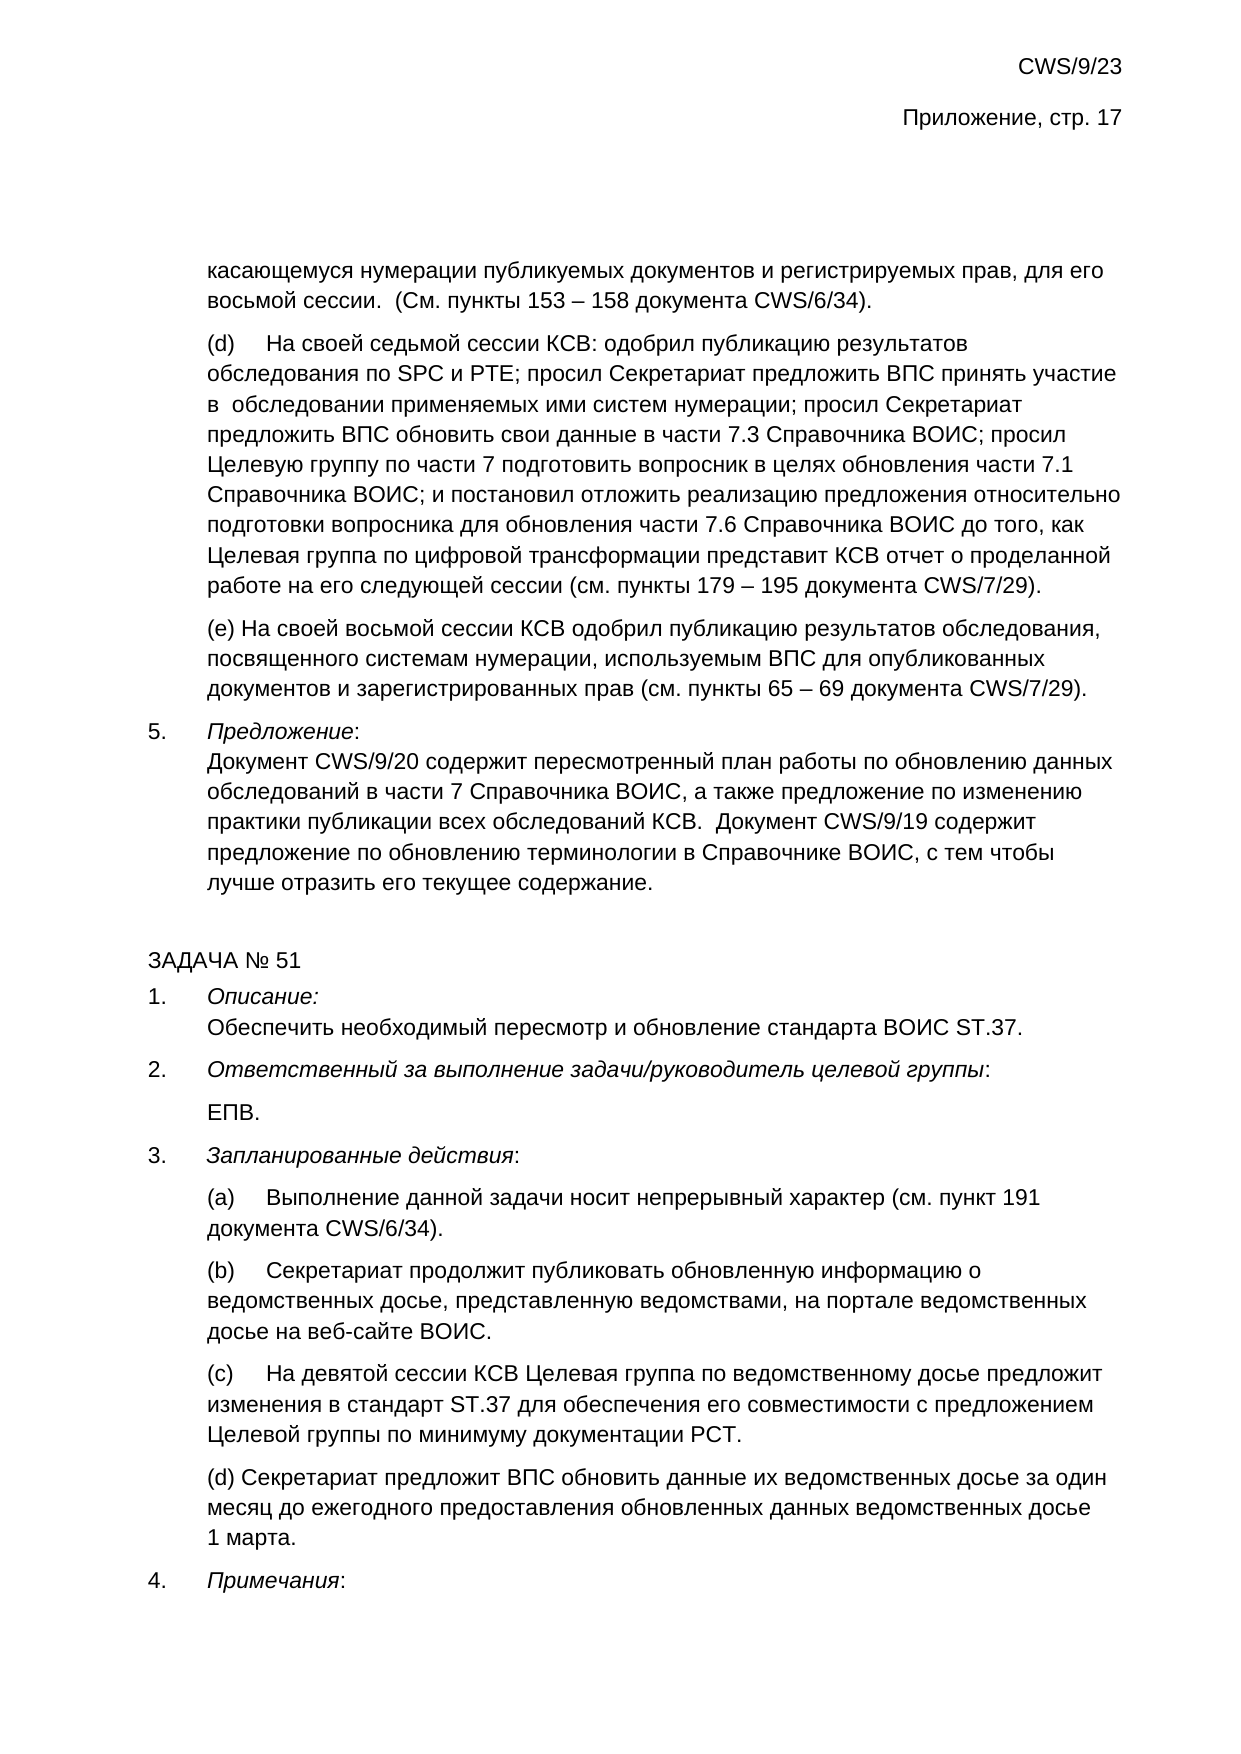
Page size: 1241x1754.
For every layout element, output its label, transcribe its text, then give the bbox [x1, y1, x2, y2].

text (a) Выполнение данной задачи носит непрерывный характер (см. пункт 191 документа CWS/6/34). [148, 1184, 1122, 1241]
text (d) Секретариат предложит ВПС обновить данные их ведомственных досье за один месяц до ежегодного предоставления обновленных данных ведомственных досье 1 марта. [148, 1463, 1122, 1550]
text 5. Предложение: Документ CWS/9/20 содержит пересмотренный план работы по обновлению данных обследований в части 7 Справочника ВОИС, а также предложение по изменению практики публикации всех обследований КСВ. Документ CWS/9/19 содержит предложение по обновлению терминологии в Справочнике ВОИС, с тем чтобы лучше отразить его текущее содержание. [148, 718, 1122, 895]
text 4. Примечания: [148, 1567, 1122, 1593]
text 1. Описание: Обеспечить необходимый пересмотр и обновление стандарта ВОИС ST.37. [148, 983, 1122, 1040]
text 2. Ответственный за выполнение задачи/руководитель целевой группы: [148, 1056, 1122, 1083]
subtitle ЗАДАЧА № 51 [148, 947, 1122, 973]
text 3. Запланированные действия: [148, 1142, 1122, 1168]
text ЕПВ. [148, 1099, 1122, 1125]
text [148, 257, 1122, 314]
text (b) Секретариат продолжит публиковать обновленную информацию о ведомственных досье, представленную ведомствами, на портале ведомственных досье на веб-сайте ВОИС. [148, 1257, 1122, 1344]
text (c) На девятой сессии КСВ Целевая группа по ведомственному досье предложит изменения в стандарт ST.37 для обеспечения его совместимости с предложением Целевой группы по минимуму документации РСТ. [148, 1360, 1122, 1447]
text (d) На своей седьмой сессии КСВ: одобрил публикацию результатов обследования по SPC и PTE; просил Секретариат предложить ВПС принять участие в обследовании применяемых ими систем нумерации; просил Секретариат предложить ВПС обновить свои данные в части 7.3 Справочника ВОИС; просил Целевую группу по части 7 подготовить вопросник в целях обновления части 7.1 Справочника ВОИС; и постановил отложить реализацию предложения относительно подготовки вопросника для обновления части 7.6 Справочника ВОИС до того, как Целевая группа по цифровой трансформации представит КСВ отчет о проделанной работе на его следующей сессии (см. пункты 179 – 195 документа CWS/7/29). [148, 330, 1122, 598]
text (e) На своей восьмой сессии КСВ одобрил публикацию результатов обследования, посвященного системам нумерации, используемым ВПС для опубликованных документов и зарегистрированных прав (см. пункты 65 – 69 документа CWS/7/29). [148, 614, 1122, 701]
